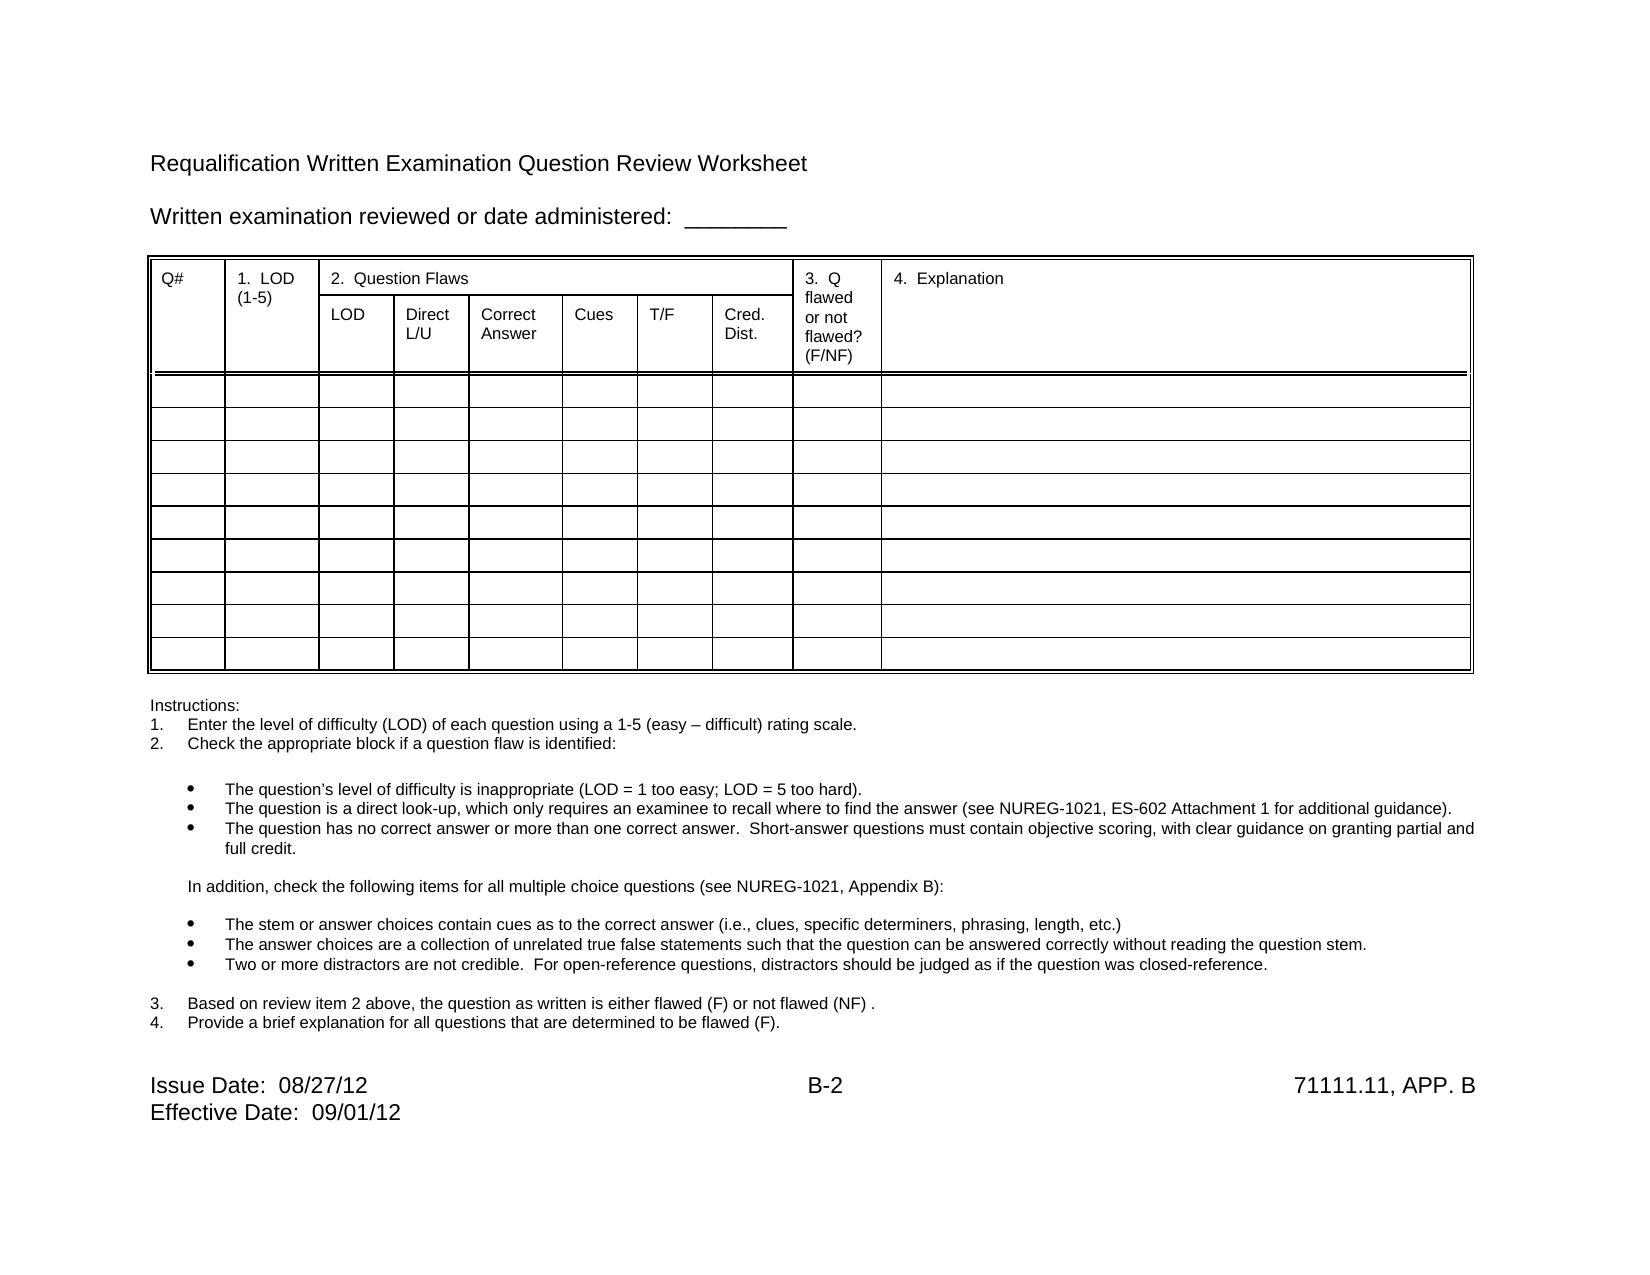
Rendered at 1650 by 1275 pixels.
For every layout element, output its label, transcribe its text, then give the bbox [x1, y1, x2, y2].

table_cell [320, 573, 393, 604]
table_header Q# [152, 260, 224, 371]
table_cell [638, 573, 712, 604]
table_cell [882, 540, 1470, 571]
table_cell [395, 408, 468, 440]
table_cell [320, 441, 393, 472]
table_cell T/F [638, 296, 712, 371]
table_cell [882, 573, 1470, 604]
table_cell [226, 638, 318, 669]
table_cell [152, 474, 224, 505]
table_cell [882, 638, 1470, 669]
list The question is a direct look-up, which only requires an examinee to recall where to find the answer (see NUREG-1021, ES-602 Attachment 1 for additional guidance). [187, 799, 1500, 819]
table_cell [882, 408, 1470, 440]
text 1. Enter the level of difficulty (LOD) of each question using a 1-5 (easy – difficult) rating scale. [150, 715, 1500, 734]
table_cell [226, 441, 318, 472]
table_cell [794, 376, 881, 407]
table_cell [226, 507, 318, 538]
table_cell [713, 638, 792, 669]
table_cell [713, 474, 792, 505]
table_cell [638, 441, 712, 472]
table_cell [470, 376, 562, 407]
table_cell [638, 474, 712, 505]
text 4. Provide a brief explanation for all questions that are determined to be flawed (F). [150, 1013, 1500, 1032]
table_cell [563, 605, 637, 637]
table_cell [226, 605, 318, 637]
table_cell [152, 540, 224, 571]
table_cell [320, 474, 393, 505]
table_cell [794, 605, 881, 637]
table_cell [152, 605, 224, 637]
table_cell [395, 638, 468, 669]
table_cell [882, 605, 1470, 637]
table_cell [882, 441, 1470, 472]
table_cell [226, 573, 318, 604]
table_cell [794, 507, 881, 538]
table_cell [882, 507, 1470, 538]
table_cell [226, 376, 318, 407]
table_cell [638, 507, 712, 538]
text Instructions: [150, 696, 1500, 715]
table_cell [713, 573, 792, 604]
table_cell [713, 540, 792, 571]
table_header 1. LOD (1-5) [226, 260, 318, 371]
table_cell [152, 408, 224, 440]
table_cell [320, 638, 393, 669]
table_header 4. Explanation [882, 260, 1470, 371]
table_cell [152, 638, 224, 669]
table_cell [395, 605, 468, 637]
table_cell Cred. Dist. [713, 296, 792, 371]
table_cell Cues [563, 296, 637, 371]
list Two or more distractors are not credible. For open-reference questions, distractors should be judged as if the question was closed-reference. [187, 954, 1500, 974]
table_cell [395, 376, 468, 407]
table_cell [152, 507, 224, 538]
list The question has no correct answer or more than one correct answer. Short-answer questions must contain objective scoring, with clear guidance on granting partial and full credit. [187, 819, 1500, 858]
table_cell [563, 540, 637, 571]
table_cell [320, 605, 393, 637]
table_cell [470, 540, 562, 571]
table_cell [470, 638, 562, 669]
table_cell [713, 441, 792, 472]
table_cell [638, 638, 712, 669]
table_cell [638, 605, 712, 637]
table_cell [470, 441, 562, 472]
table_cell Direct L/U [395, 296, 468, 371]
table_cell [470, 474, 562, 505]
table_cell [226, 474, 318, 505]
table_cell [563, 638, 637, 669]
table_cell [395, 474, 468, 505]
table_cell [395, 573, 468, 604]
text Requalification Written Examination Question Review Worksheet [150, 150, 1500, 176]
table_cell [794, 441, 881, 472]
table_cell [470, 507, 562, 538]
table_cell [713, 376, 792, 407]
table_cell Correct Answer [470, 296, 562, 371]
text In addition, check the following items for all multiple choice questions (see NUREG-1021, Appendix B): [150, 877, 1500, 896]
table_cell [320, 376, 393, 407]
table_cell [320, 540, 393, 571]
text 2. Check the appropriate block if a question flaw is identified: [150, 734, 1500, 753]
table_cell [320, 507, 393, 538]
table_cell [882, 371, 1472, 407]
table_cell [470, 605, 562, 637]
text Written examination reviewed or date administered: ________ [150, 203, 1500, 229]
table_cell [563, 408, 637, 440]
table_cell [395, 441, 468, 472]
table_cell [713, 408, 792, 440]
table_cell [638, 376, 712, 407]
list The stem or answer choices contain cues as to the correct answer (i.e., clues, specific determiners, phrasing, length, etc.) [187, 915, 1500, 935]
table_cell [152, 441, 224, 472]
table_cell [395, 507, 468, 538]
table_cell [713, 507, 792, 538]
table_cell [470, 573, 562, 604]
table_cell [713, 605, 792, 637]
text 3. Based on review item 2 above, the question as written is either flawed (F) or not flawed (NF) . [150, 993, 1500, 1013]
table_cell [563, 441, 637, 472]
table_cell [395, 540, 468, 571]
table_cell LOD [320, 296, 393, 371]
table_cell [320, 408, 393, 440]
table_header 2. Question Flaws [320, 260, 792, 294]
table_header 3. Q flawed or not flawed? (F/NF) [794, 260, 881, 371]
list The answer choices are a collection of unrelated true false statements such that the question can be answered correctly without reading the question stem. [187, 935, 1500, 954]
table_cell [794, 474, 881, 505]
table_cell [149, 371, 224, 407]
table_cell [563, 507, 637, 538]
table_cell [470, 408, 562, 440]
table_cell [882, 474, 1470, 505]
table_cell [563, 474, 637, 505]
table_cell [563, 376, 637, 407]
table_cell [794, 573, 881, 604]
table_cell [638, 540, 712, 571]
table_cell [152, 573, 224, 604]
table_cell [226, 408, 318, 440]
table_cell [638, 408, 712, 440]
table_cell [563, 573, 637, 604]
table_cell [794, 540, 881, 571]
table_cell [794, 638, 881, 669]
list The question’s level of difficulty is inappropriate (LOD = 1 too easy; LOD = 5 too hard). [187, 779, 1500, 799]
table_cell [794, 408, 881, 440]
table_cell [226, 540, 318, 571]
